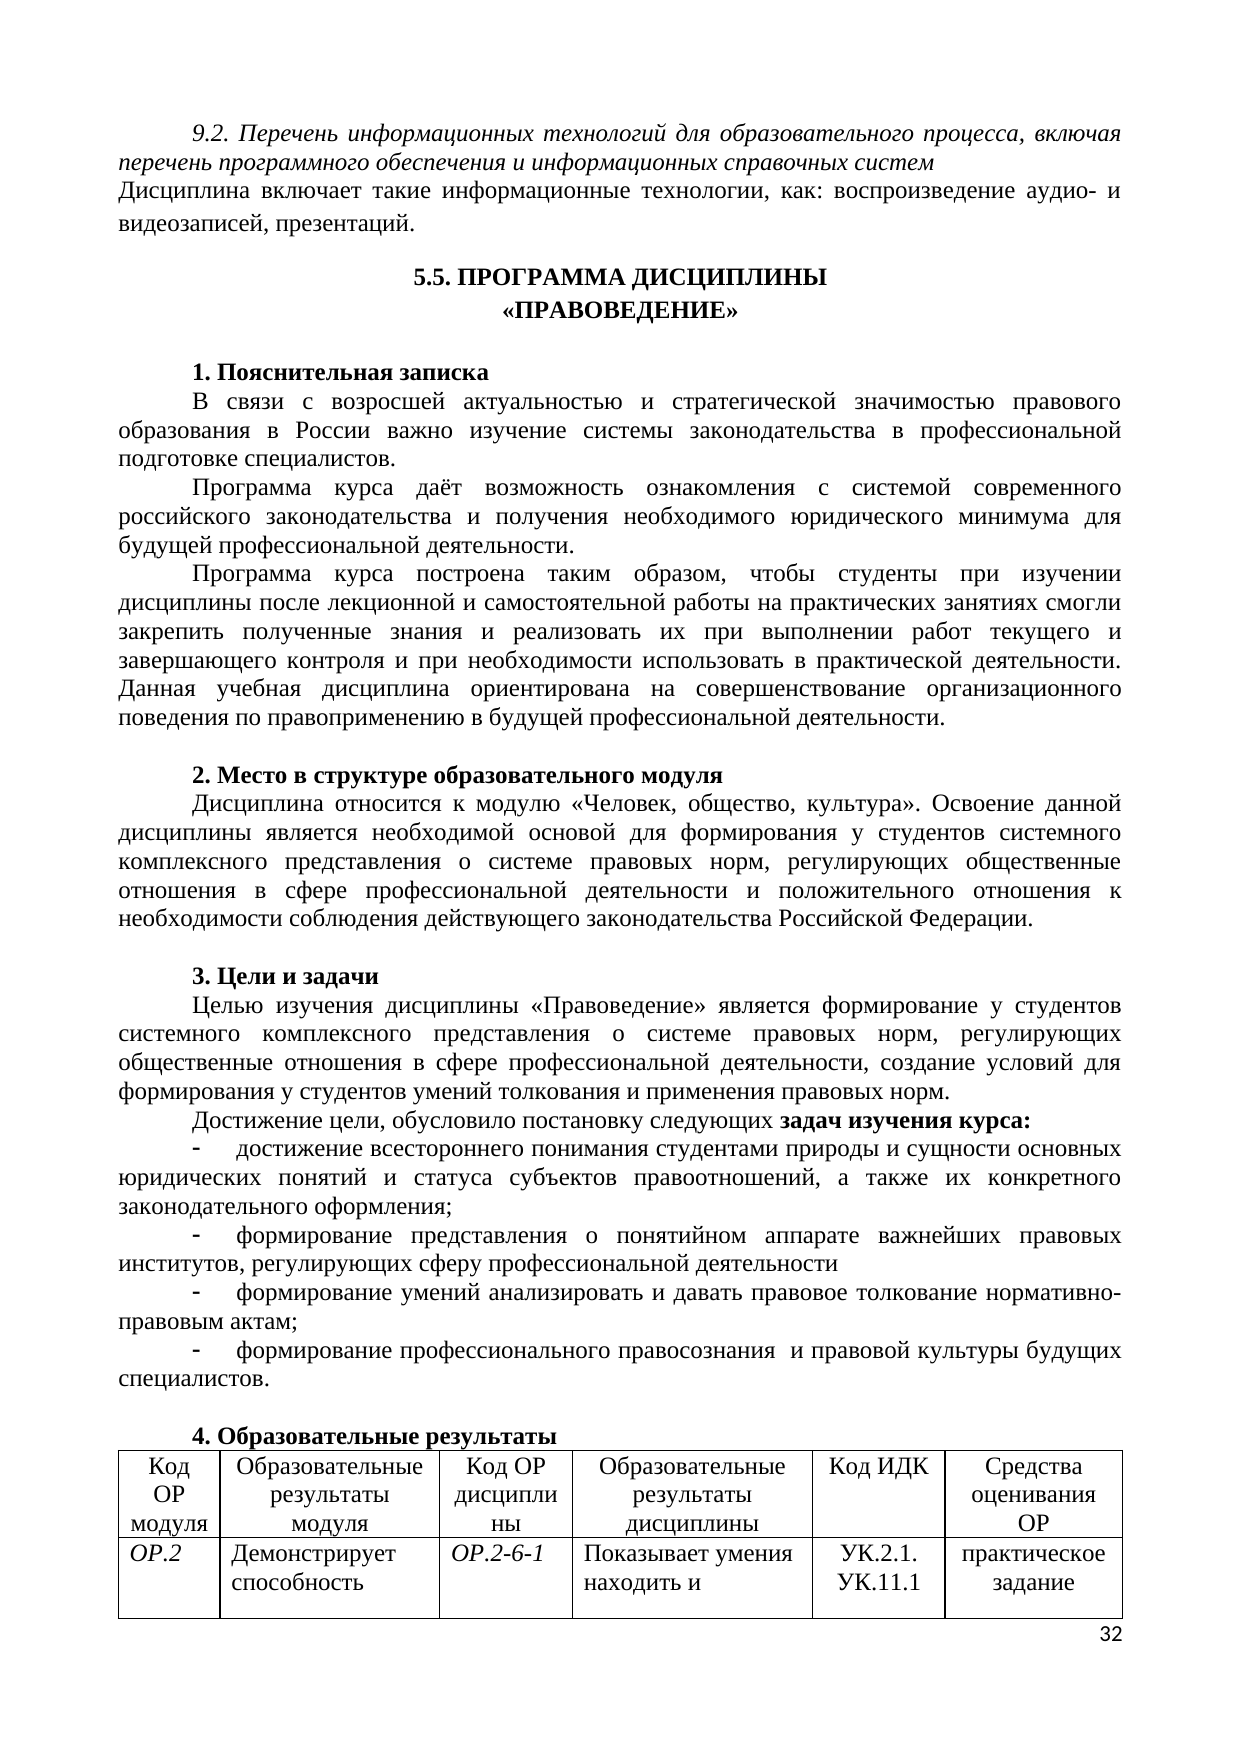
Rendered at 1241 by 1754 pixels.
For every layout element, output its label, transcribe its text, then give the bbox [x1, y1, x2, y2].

text Программа курса построена таким образом, чтобы студенты при изучении дисциплины после лекционной и самостоятельной работы на практических занятиях смогли закрепить полученные знания и реализовать их при выполнении работ текущего и завершающего контроля и при необходимости использовать в практической деятельности. Данная учебная дисциплина ориентирована на совершенствование организационного поведения по правоприменению в будущей профессиональной деятельности. [118, 558, 1122, 731]
text 9.2. Перечень информационных технологий для образовательного процесса, включая перечень программного обеспечения и информационных справочных систем [118, 118, 1122, 176]
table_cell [573, 1538, 812, 1618]
list достижение всестороннего понимания студентами природы и сущности основных юридических понятий и статуса субъектов правоотношений, а также их конкретного законодательного оформления; [118, 1133, 1122, 1220]
table_cell ОР.2 [119, 1538, 219, 1618]
text 1. Пояснительная записка [118, 357, 1122, 386]
text Достижение цели, обусловило постановку следующих задач изучения курса: [118, 1105, 1122, 1133]
text Целью изучения дисциплины «Правоведение» является формирование у студентов системного комплексного представления о системе правовых норм, регулирующих общественные отношения в сфере профессиональной деятельности, создание условий для формирования у студентов умений толкования и применения правовых норм. [118, 990, 1122, 1105]
text Программа курса даёт возможность ознакомления с системой современного российского законодательства и получения необходимого юридического минимума для будущей профессиональной деятельности. [118, 472, 1122, 558]
table_header Средства оценивания ОР [946, 1451, 1122, 1537]
list формирование представления о понятийном аппарате важнейших правовых институтов, регулирующих сферу профессиональной деятельности [118, 1220, 1122, 1277]
table_header Образовательные результаты модуля [221, 1451, 439, 1537]
table_header Код ОР дисциплины [440, 1451, 572, 1537]
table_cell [813, 1538, 944, 1618]
text 2. Место в структуре образовательного модуля [118, 760, 1122, 788]
text В связи с возросшей актуальностью и стратегической значимостью правового образования в России важно изучение системы законодательства в профессиональной подготовке специалистов. [118, 386, 1122, 472]
table_header Код ИДК [813, 1451, 944, 1537]
text Дисциплина относится к модулю «Человек, общество, культура». Освоение данной дисциплины является необходимой основой для формирования у студентов системного комплексного представления о системе правовых норм, регулирующих общественные отношения в сфере профессиональной деятельности и положительного отношения к необходимости соблюдения действующего законодательства Российской Федерации. [118, 788, 1122, 932]
list формирование профессионального правосознания и правовой культуры будущих специалистов. [118, 1335, 1122, 1392]
list формирование умений анализировать и давать правовое толкование нормативно-правовым актам; [118, 1277, 1122, 1335]
text «ПРАВОВЕДЕНИЕ» [118, 295, 1122, 324]
text 4. Образовательные результаты [118, 1421, 1122, 1450]
table_header Код ОР модуля [119, 1451, 219, 1537]
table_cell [946, 1538, 1122, 1618]
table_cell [221, 1538, 439, 1618]
text 5.5. ПРОГРАММА ДИСЦИПЛИНЫ [118, 262, 1122, 291]
text 3. Цели и задачи [118, 961, 1122, 990]
text Дисциплина включает такие информационные технологии, как: воспроизведение аудио- и видеозаписей, презентаций. [118, 176, 1122, 237]
table_header Образовательные результаты дисциплины [573, 1451, 812, 1537]
table_cell ОР.2-6-1 [440, 1538, 572, 1618]
